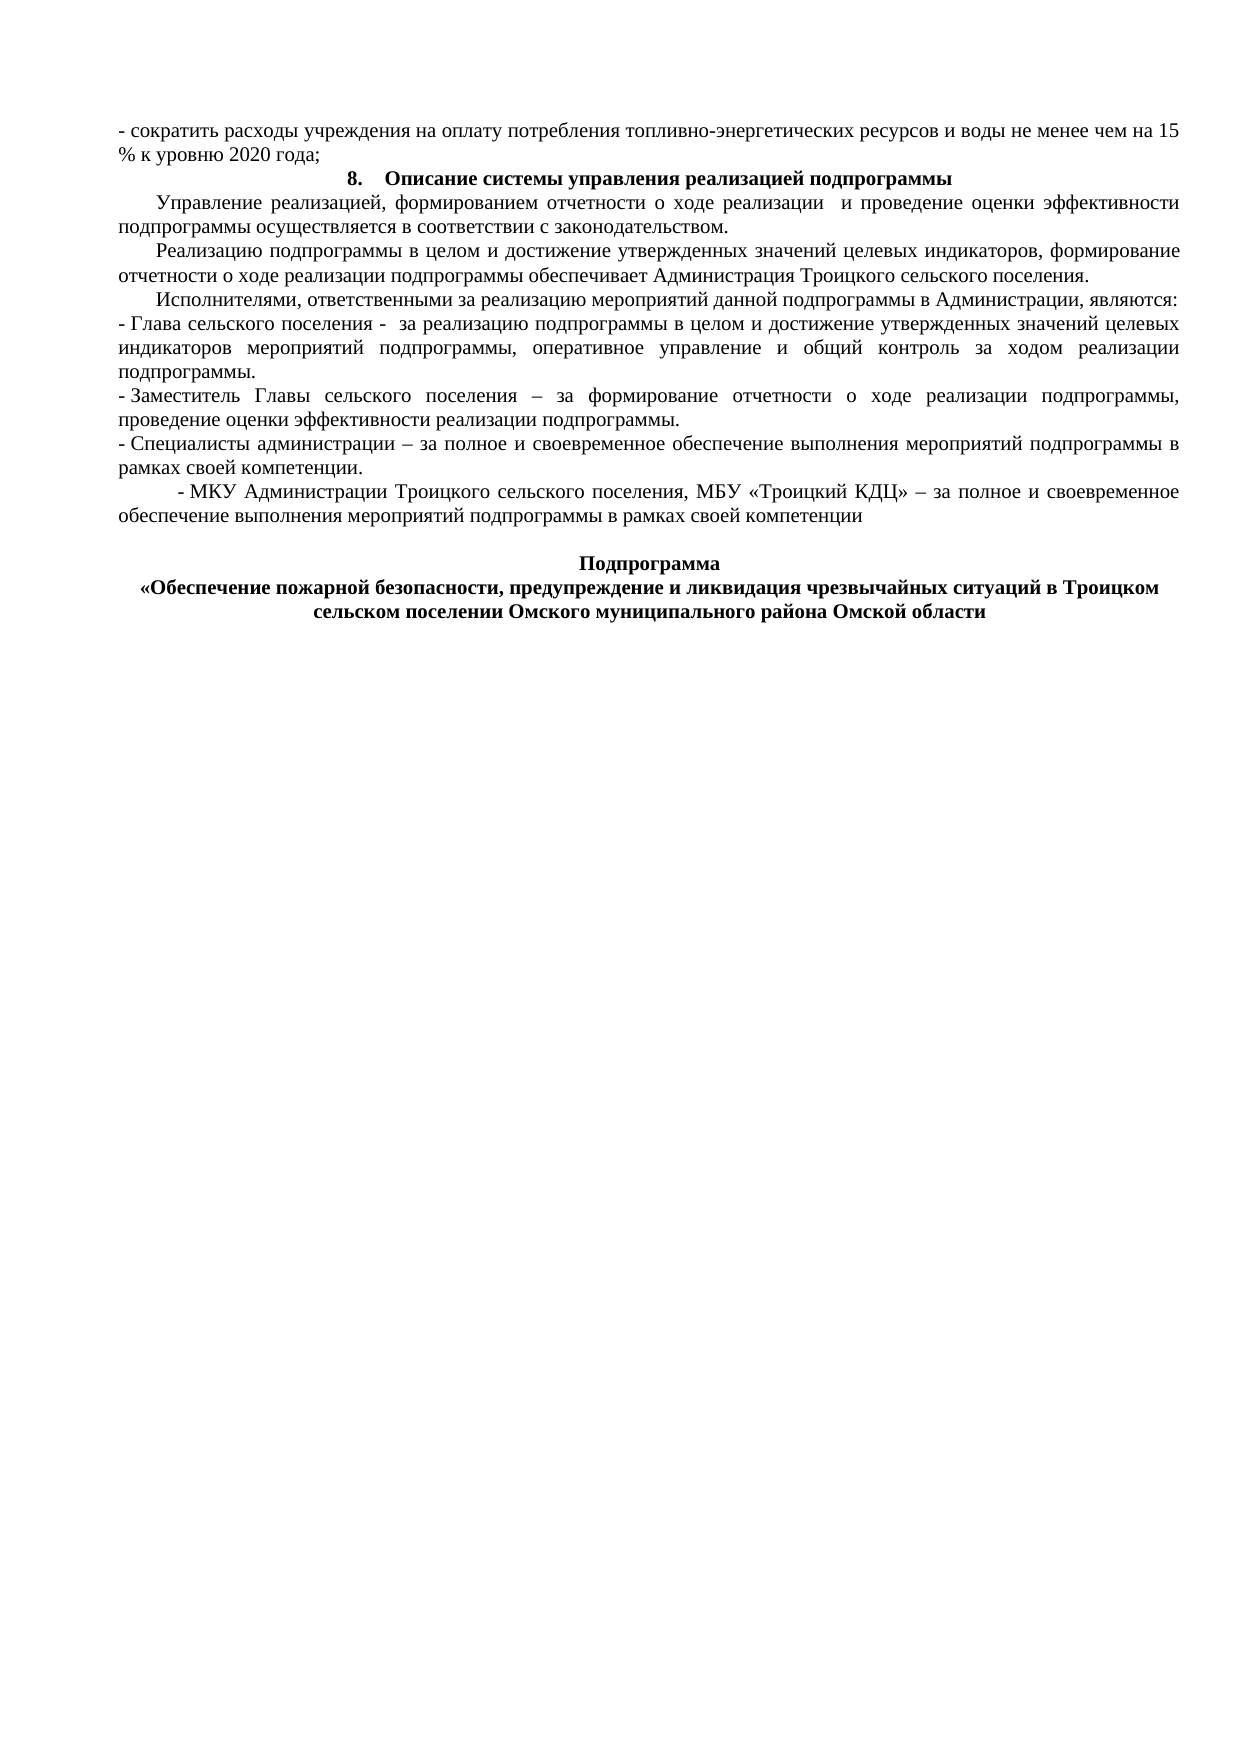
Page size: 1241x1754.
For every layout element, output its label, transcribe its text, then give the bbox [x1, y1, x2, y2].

text - МКУ Администрации Троицкого сельского поселения, МБУ «Троицкий КДЦ» – за полное и своевременное обеспечение выполнения мероприятий подпрограммы в рамках своей компетенции [118, 479, 1181, 527]
text Реализацию подпрограммы в целом и достижение утвержденных значений целевых индикаторов, формирование отчетности о ходе реализации подпрограммы обеспечивает Администрация Троицкого сельского поселения. [118, 238, 1181, 287]
text Исполнителями, ответственными за реализацию мероприятий данной подпрограммы в Администрации, являются: [118, 287, 1181, 311]
list Описание системы управления реализацией подпрограммы [118, 166, 1181, 190]
text - Глава сельского поселения - за реализацию подпрограммы в целом и достижение утвержденных значений целевых индикаторов мероприятий подпрограммы, оперативное управление и общий контроль за ходом реализации подпрограммы. [118, 311, 1181, 383]
text Подпрограмма [118, 551, 1181, 575]
text «Обеспечение пожарной безопасности, предупреждение и ликвидация чрезвычайных ситуаций в Троицком сельском поселении Омского муниципального района Омской области [118, 575, 1181, 623]
text Управление реализацией, формированием отчетности о ходе реализации и проведение оценки эффективности подпрограммы осуществляется в соответствии с законодательством. [118, 190, 1181, 238]
text - Заместитель Главы сельского поселения – за формирование отчетности о ходе реализации подпрограммы, проведение оценки эффективности реализации подпрограммы. [118, 383, 1181, 431]
text - сократить расходы учреждения на оплату потребления топливно-энергетических ресурсов и воды не менее чем на 15 % к уровню 2020 года; [118, 118, 1181, 166]
text - Специалисты администрации – за полное и своевременное обеспечение выполнения мероприятий подпрограммы в рамках своей компетенции. [118, 431, 1181, 479]
